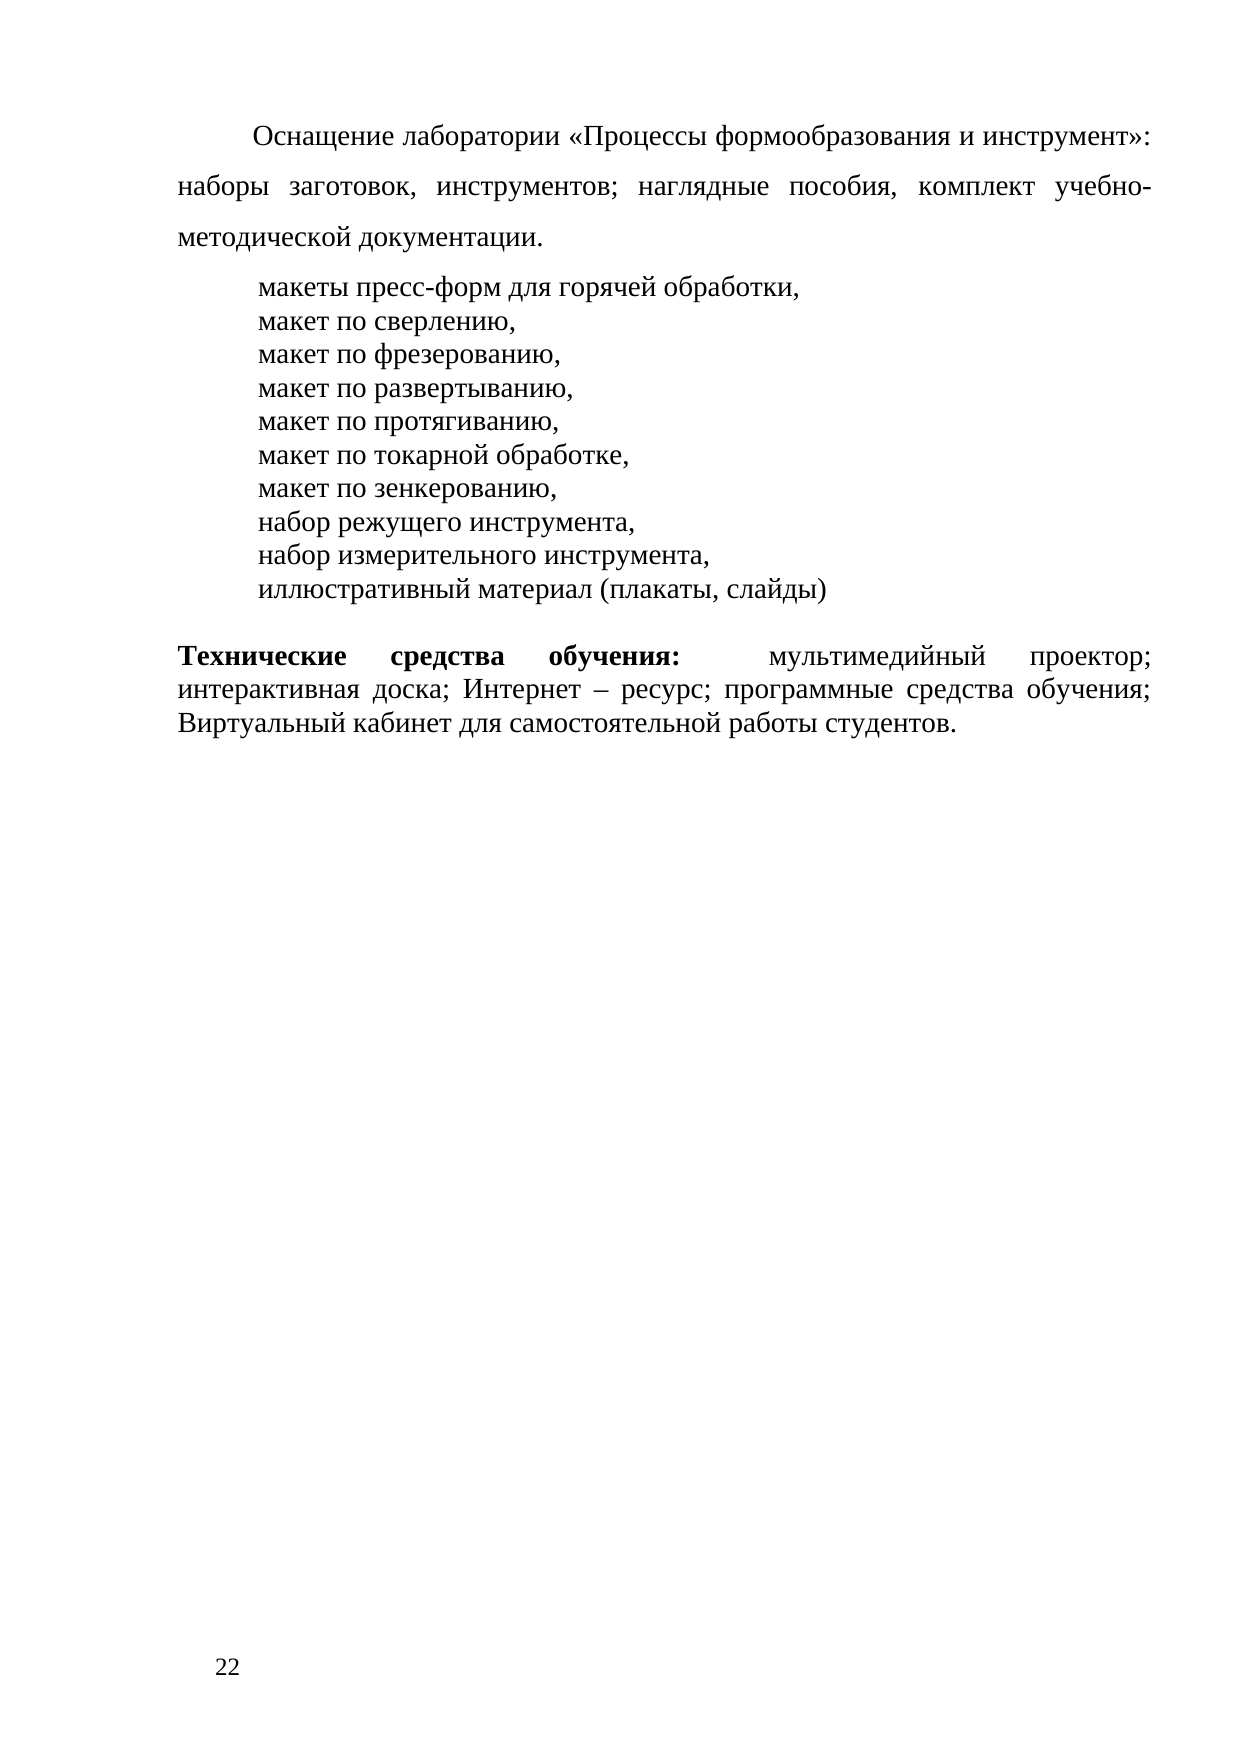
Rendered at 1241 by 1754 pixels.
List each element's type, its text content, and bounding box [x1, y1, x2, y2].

text набор режущего инструмента, [258, 504, 1152, 537]
text макет по развертыванию, [258, 370, 1152, 403]
text макет по сверлению, [258, 303, 1152, 336]
text иллюстративный материал (плакаты, слайды) [258, 571, 1152, 604]
text Оснащение лаборатории «Процессы формообразования и инструмент»: наборы заготовок, инструментов; наглядные пособия, комплект учебно-методической документации. [177, 118, 1152, 252]
text макет по зенкерованию, [258, 470, 1152, 504]
text Технические средства обучения: мультимедийный проектор; интерактивная доска; Интернет – ресурс; программные средства обучения; Виртуальный кабинет для самостоятельной работы студентов. [177, 638, 1152, 739]
text макет по протягиванию, [258, 403, 1152, 437]
text набор измерительного инструмента, [258, 537, 1152, 571]
text макеты пресс-форм для горячей обработки, [258, 269, 1152, 303]
text макет по фрезерованию, [258, 336, 1152, 370]
text макет по токарной обработке, [258, 437, 1152, 470]
